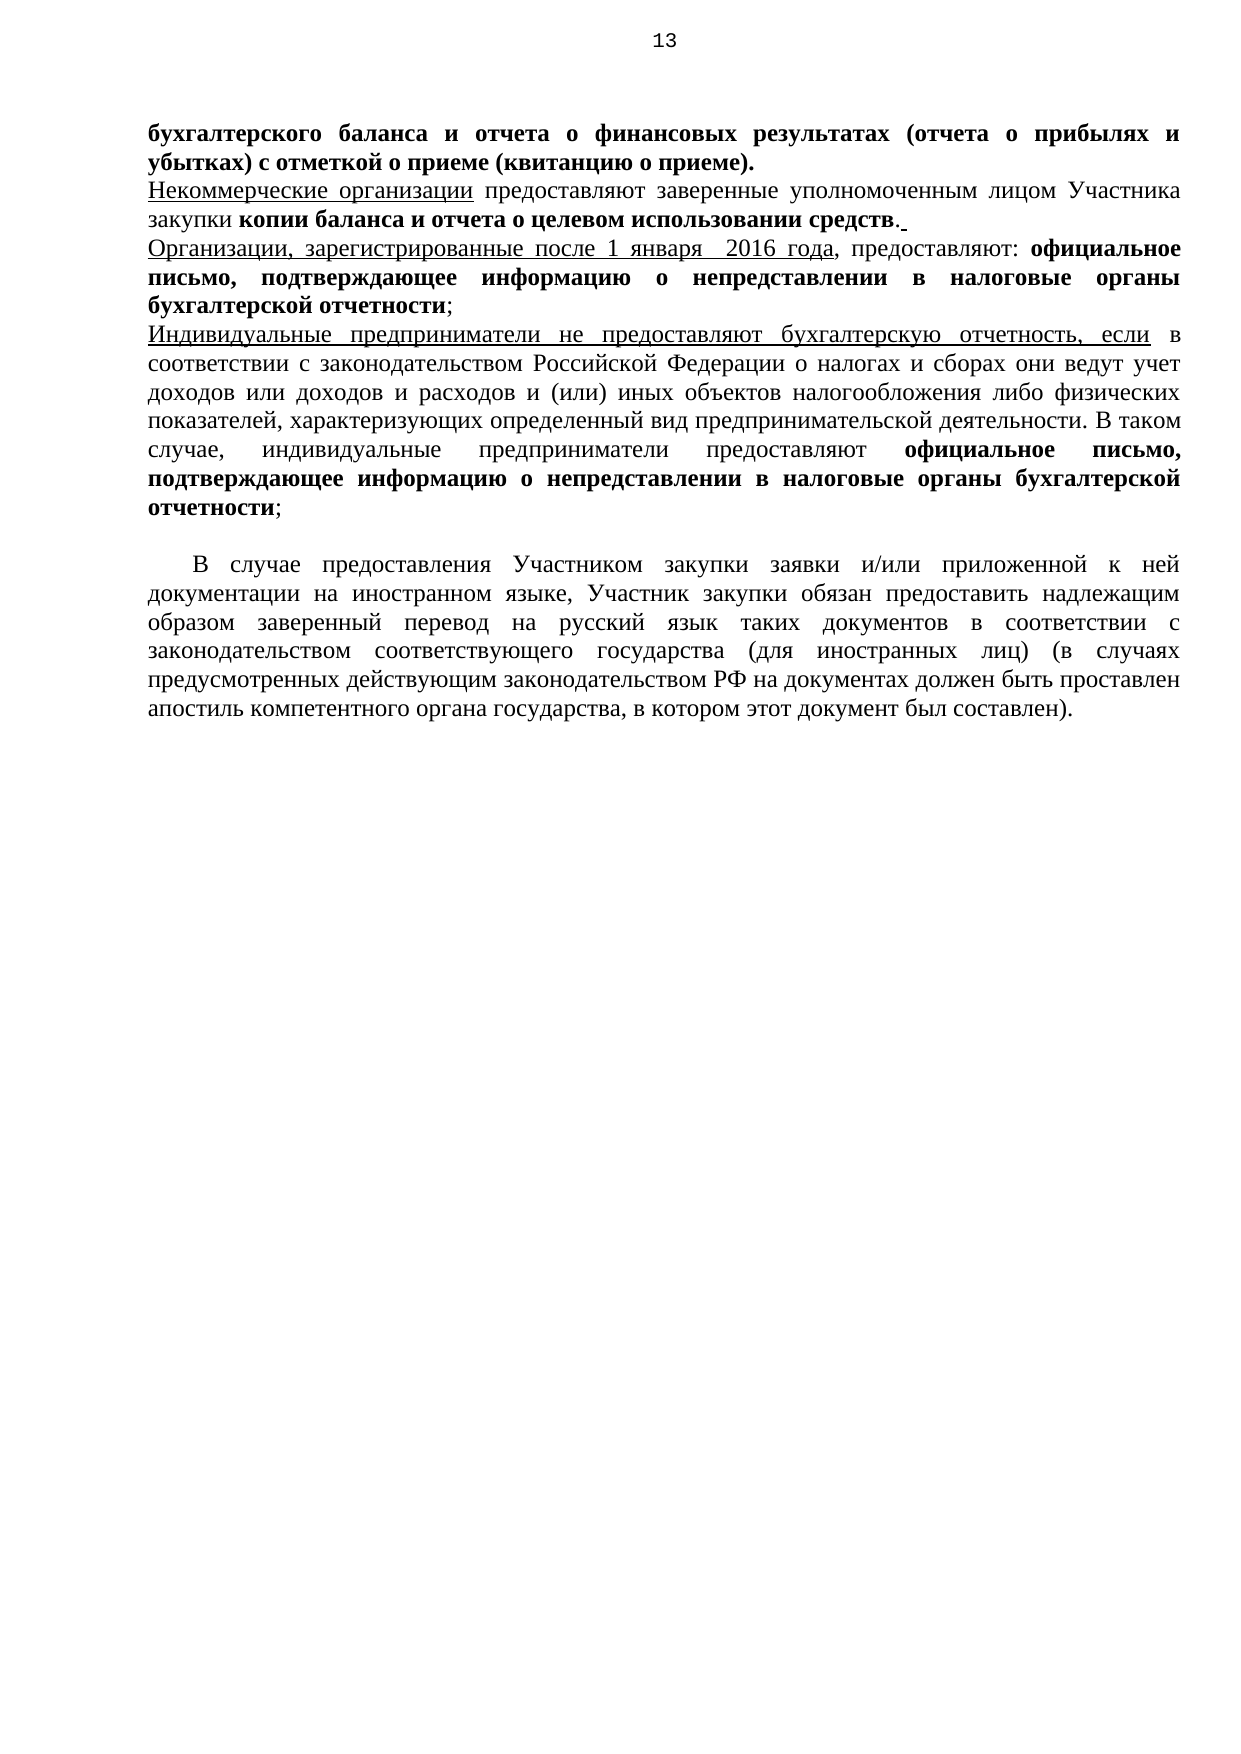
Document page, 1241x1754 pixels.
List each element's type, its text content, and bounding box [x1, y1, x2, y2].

text Некоммерческие организации предоставляют заверенные уполномоченным лицом Участника закупки копии баланса и отчета о целевом использовании средств. [148, 176, 1181, 233]
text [148, 118, 1181, 176]
text В случае предоставления Участником закупки заявки и/или приложенной к ней документации на иностранном языке, Участник закупки обязан предоставить надлежащим образом заверенный перевод на русский язык таких документов в соответствии с законодательством соответствующего государства (для иностранных лиц) (в случаях предусмотренных действующим законодательством РФ на документах должен быть проставлен апостиль компетентного органа государства, в котором этот документ был составлен). [148, 549, 1181, 722]
text Индивидуальные предприниматели не предоставляют бухгалтерскую отчетность, если в соответствии с законодательством Российской Федерации о налогах и сборах они ведут учет доходов или доходов и расходов и (или) иных объектов налогообложения либо физических показателей, характеризующих определенный вид предпринимательской деятельности. В таком случае, индивидуальные предприниматели предоставляют официальное письмо, подтверждающее информацию о непредставлении в налоговые органы бухгалтерской отчетности; [148, 319, 1181, 521]
text Организации, зарегистрированные после 1 января 2016 года, предоставляют: официальное письмо, подтверждающее информацию о непредставлении в налоговые органы бухгалтерской отчетности; [148, 233, 1181, 319]
